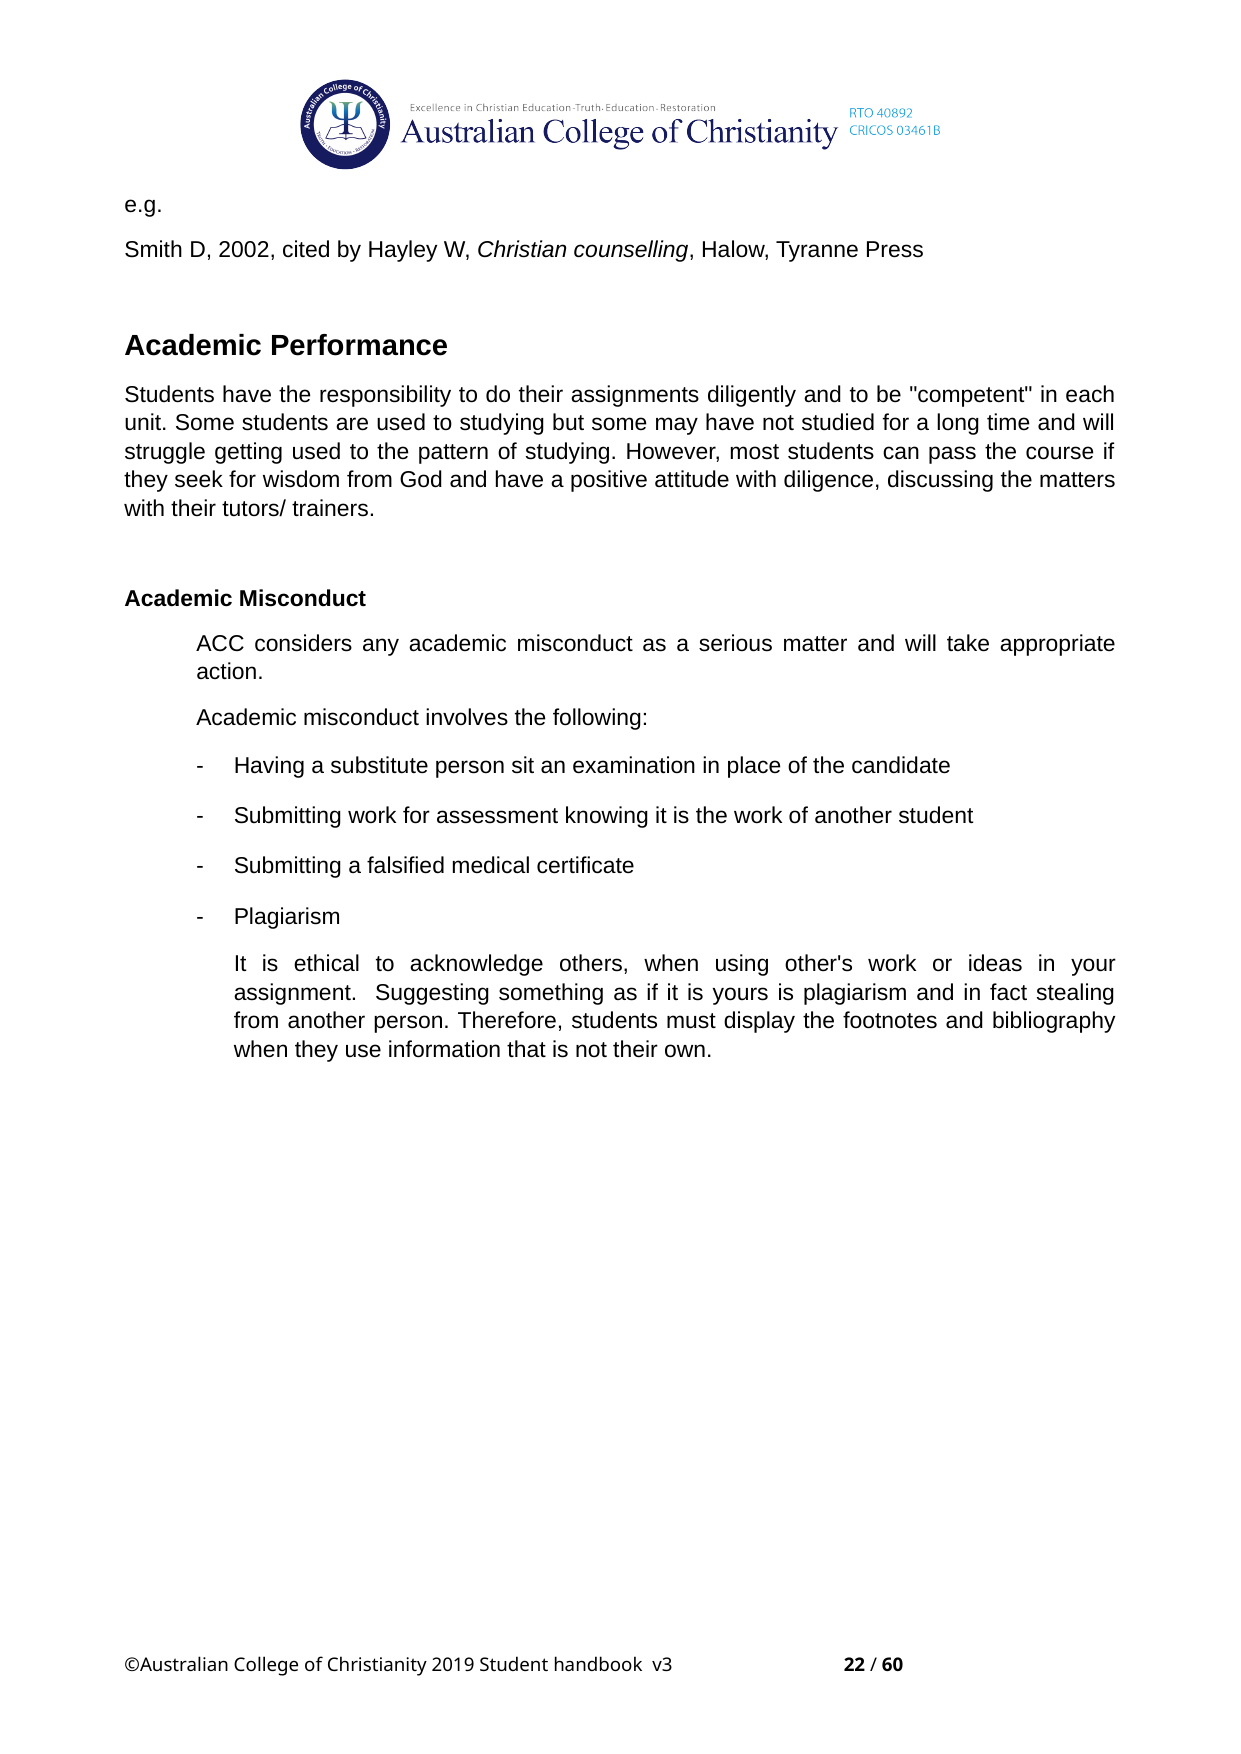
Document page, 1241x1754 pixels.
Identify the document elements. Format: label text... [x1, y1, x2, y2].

text Academic misconduct involves the following: [196, 703, 1116, 730]
text Students have the responsibility to do their assignments diligently and to be "competent" in each unit. Some students are used to studying but some may have not studied for a long time and will struggle getting used to the pattern of studying. However, most students can pass the course if they seek for wisdom from God and have a positive attitude with diligence, discussing the matters with their tutors/ trainers. [124, 381, 1116, 521]
text Academic Misconduct [124, 585, 1116, 611]
list Submitting work for assessment knowing it is the work of another student [196, 799, 1116, 830]
list It is ethical to acknowledge others, when using other's work or ideas in your assignment. Suggesting something as if it is yours is plagiarism and in fact stealing from another person. Therefore, students must display the footnotes and bibliography when they use information that is not their own. [233, 950, 1116, 1062]
picture [294, 76, 946, 172]
text Academic Performance [124, 328, 1116, 362]
list Submitting a falsified medical certificate [196, 849, 1116, 881]
text Smith D, 2002, cited by Hayley W, Christian counselling, Halow, Tyranne Press [124, 236, 1116, 262]
text ACC considers any academic misconduct as a serious matter and will take appropriate action. [196, 630, 1116, 685]
text e.g. [124, 191, 1116, 217]
list Having a substitute person sit an examination in place of the candidate [196, 748, 1116, 780]
list Plagiarism [196, 900, 1116, 931]
